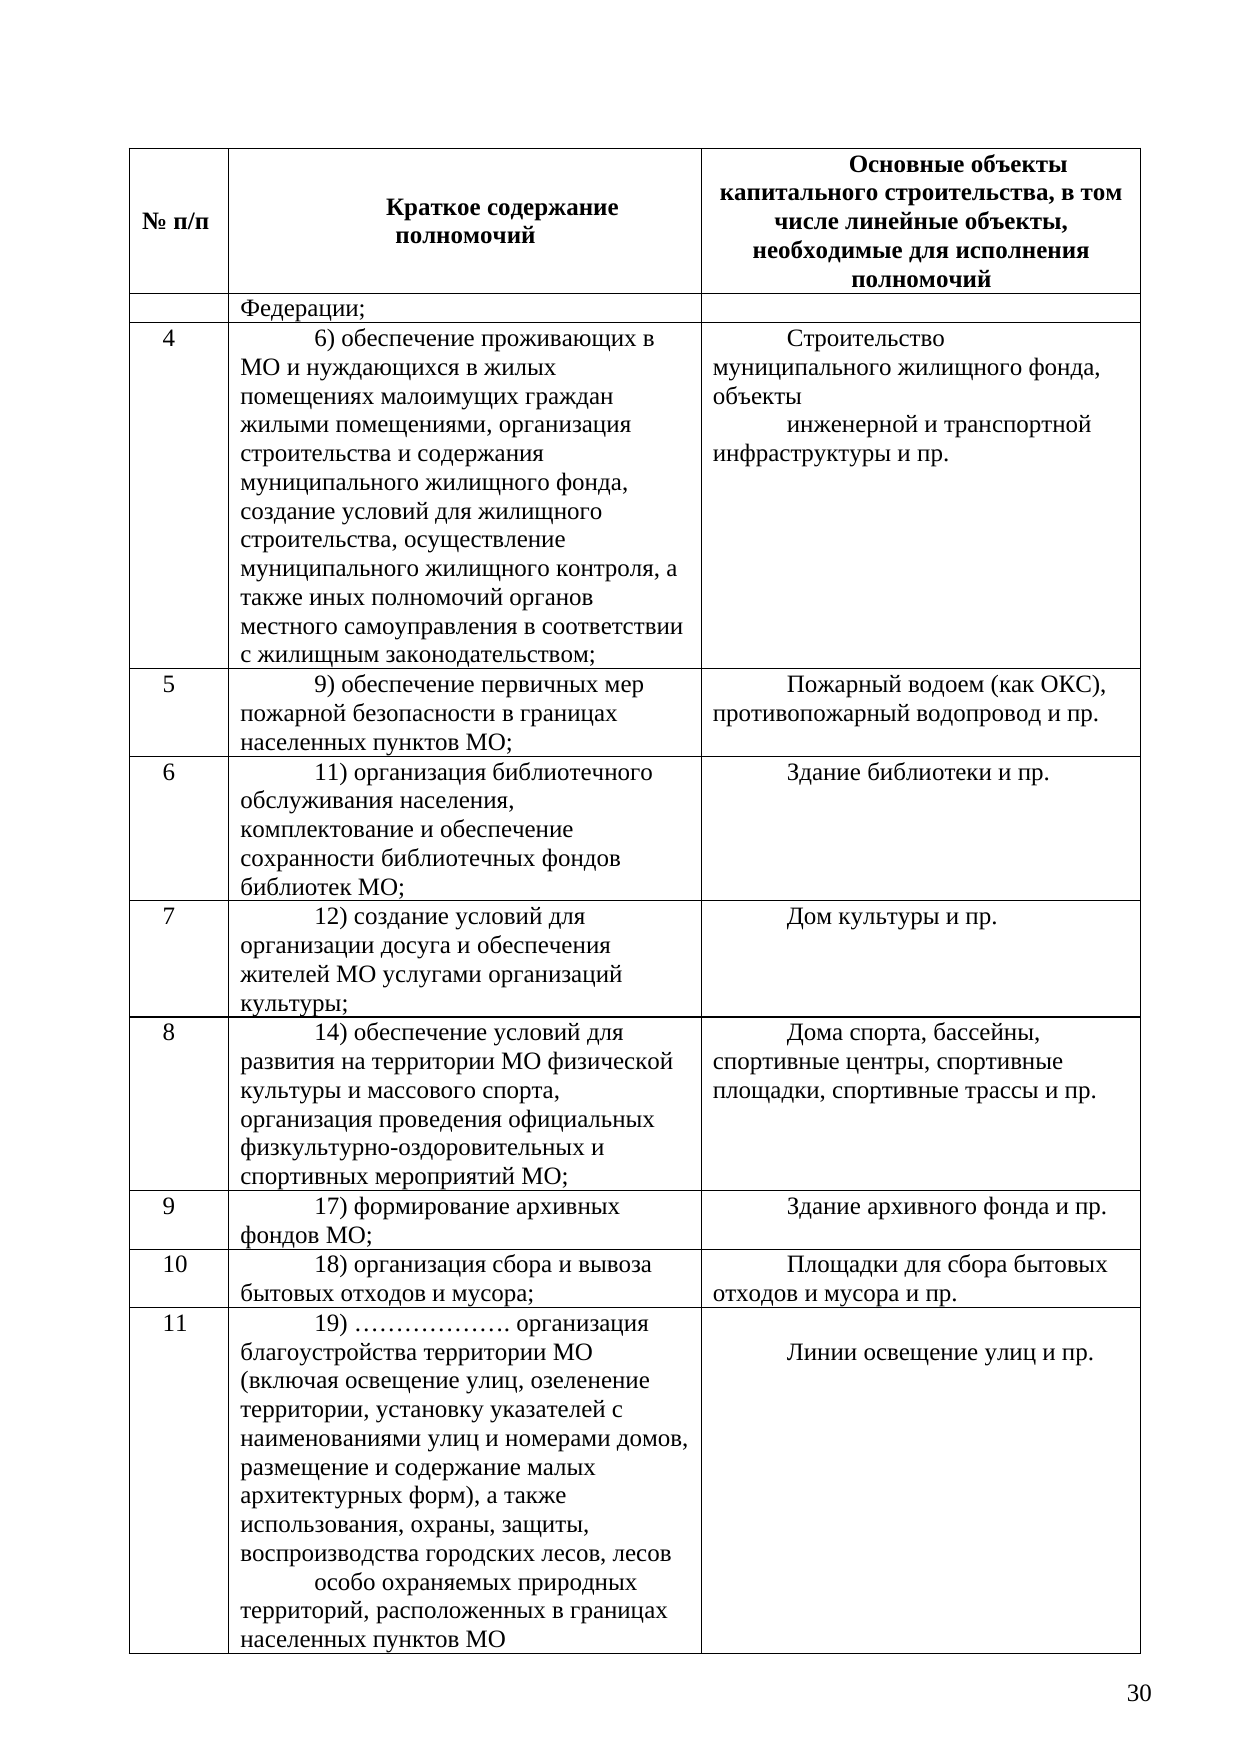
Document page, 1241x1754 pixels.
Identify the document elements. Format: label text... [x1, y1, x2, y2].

table_cell Площадки для сбора бытовых отходов и мусора и пр. [702, 1250, 1140, 1307]
table_cell Здание библиотеки и пр. [702, 757, 1140, 900]
table_cell 11 [130, 1308, 228, 1653]
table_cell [229, 294, 701, 322]
table_cell Пожарный водоем (как ОКС), противопожарный водопровод и пр. [702, 669, 1140, 756]
table_cell Линии освещение улиц и пр. [702, 1308, 1140, 1653]
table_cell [702, 294, 1140, 322]
table_cell Здание архивного фонда и пр. [702, 1191, 1140, 1248]
table_cell Дома спорта, бассейны, спортивные центры, спортивные площадки, спортивные трассы и пр. [702, 1018, 1140, 1190]
table_cell 14) обеспечение условий для развития на территории МО физической культуры и массового спорта, организация проведения официальных физкультурно-оздоровительных и спортивных мероприятий МО; [229, 1018, 701, 1190]
table_cell 17) формирование архивных фондов МО; [229, 1191, 701, 1248]
table_cell 6) обеспечение проживающих в МО и нуждающихся в жилых помещениях малоимущих граждан жилыми помещениями, организация строительства и содержания муниципального жилищного фонда, создание условий для жилищного строительства, осуществление муниципального жилищного контроля, а также иных полномочий органов местного самоуправления в соответствии с жилищным законодательством; [229, 323, 701, 668]
table_cell Дом культуры и пр. [702, 901, 1140, 1016]
table_header Краткое содержание полномочий [229, 149, 701, 292]
table_cell 7 [130, 901, 228, 1016]
table_cell 11) организация библиотечного обслуживания населения, комплектование и обеспечение сохранности библиотечных фондов библиотек МО; [229, 757, 701, 900]
table_cell 12) создание условий для организации досуга и обеспечения жителей МО услугами организаций культуры; [229, 901, 701, 1016]
table_cell 8 [130, 1018, 228, 1190]
table_cell 5 [130, 669, 228, 756]
table_cell 9) обеспечение первичных мер пожарной безопасности в границах населенных пунктов МО; [229, 669, 701, 756]
table_cell 3 [130, 294, 228, 322]
table_cell Строительство муниципального жилищного фонда, объекты инженерной и транспортной инфраструктуры и пр. [702, 323, 1140, 668]
table_cell 4 [130, 323, 228, 668]
table_header Основные объекты капитального строительства, в том числе линейные объекты, необходимые для исполнения полномочий [702, 149, 1140, 292]
table_cell 10 [130, 1250, 228, 1307]
table_cell 9 [130, 1191, 228, 1248]
table_cell 18) организация сбора и вывоза бытовых отходов и мусора; [229, 1250, 701, 1307]
table_cell 19) ………………. организация благоустройства территории МО (включая освещение улиц, озеленение территории, установку указателей с наименованиями улиц и номерами домов, размещение и содержание малых архитектурных форм), а также использования, охраны, защиты, воспроизводства городских лесов, лесов особо охраняемых природных территорий, расположенных в границах населенных пунктов МО [229, 1308, 701, 1653]
table_cell 6 [130, 757, 228, 900]
table_header № п/п [130, 149, 228, 292]
